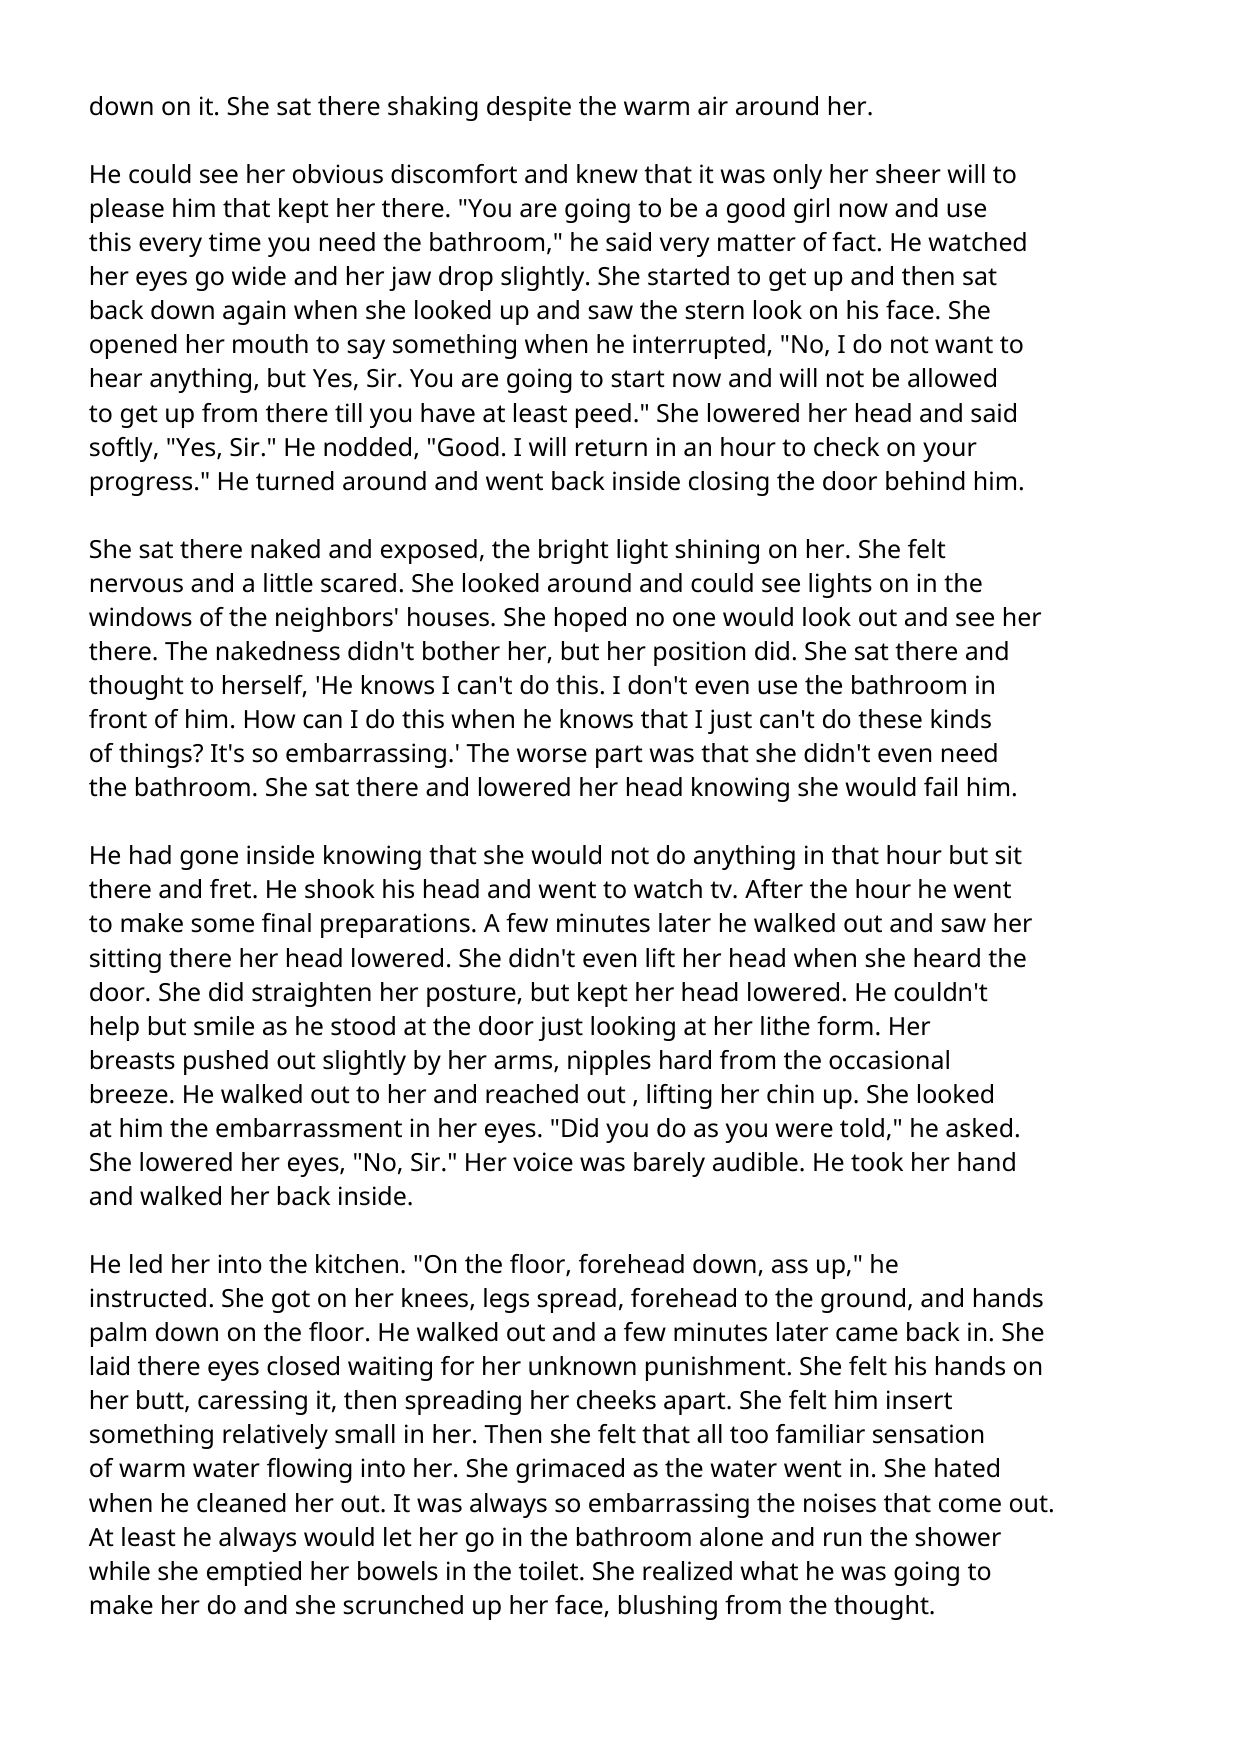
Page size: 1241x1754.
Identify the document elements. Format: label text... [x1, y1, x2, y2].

text He had gone inside knowing that she would not do anything in that hour but sit [89, 838, 1152, 872]
text front of him. How can I do this when he knows that I just can't do these kinds [89, 702, 1152, 736]
text at him the embarrassment in her eyes. "Did you do as you were told," he asked. [89, 1111, 1152, 1144]
text hear anything, but Yes, Sir. You are going to start now and will not be allowed [89, 361, 1152, 395]
text to make some final preparations. A few minutes later he walked out and saw her [89, 906, 1152, 940]
text of things? It's so embarrassing.' The worse part was that she didn't even need [89, 736, 1152, 770]
text He could see her obvious discomfort and knew that it was only her sheer will to [89, 157, 1152, 191]
text there and fret. He shook his head and went to watch tv. After the hour he went [89, 872, 1152, 906]
text palm down on the floor. He walked out and a few minutes later came back in. She [89, 1315, 1152, 1349]
text He led her into the kitchen. "On the floor, forehead down, ass up," he [89, 1247, 1152, 1281]
text door. She did straighten her posture, but kept her head lowered. He couldn't [89, 974, 1152, 1008]
text At least he always would let her go in the bathroom alone and run the shower [89, 1519, 1152, 1553]
text softly, "Yes, Sir." He nodded, "Good. I will return in an hour to check on your [89, 429, 1152, 463]
text this every time you need the bathroom," he said very matter of fact. He watched [89, 225, 1152, 259]
text make her do and she scrunched up her face, blushing from the thought. [89, 1587, 1152, 1621]
text She lowered her eyes, "No, Sir." Her voice was barely audible. He took her hand [89, 1144, 1152, 1179]
text her eyes go wide and her jaw drop slightly. She started to get up and then sat [89, 259, 1152, 293]
text when he cleaned her out. It was always so embarrassing the noises that come out. [89, 1485, 1152, 1519]
text sitting there her head lowered. She didn't even lift her head when she heard the [89, 940, 1152, 974]
text something relatively small in her. Then she felt that all too familiar sensation [89, 1417, 1152, 1451]
text of warm water flowing into her. She grimaced as the water went in. She hated [89, 1451, 1152, 1485]
text progress." He turned around and went back inside closing the door behind him. [89, 463, 1152, 497]
text and walked her back inside. [89, 1179, 1152, 1213]
text windows of the neighbors' houses. She hoped no one would look out and see her [89, 599, 1152, 634]
text the bathroom. She sat there and lowered her head knowing she would fail him. [89, 770, 1152, 804]
text breeze. He walked out to her and reached out , lifting her chin up. She looked [89, 1076, 1152, 1111]
text She sat there naked and exposed, the bright light shining on her. She felt [89, 531, 1152, 566]
text her butt, caressing it, then spreading her cheeks apart. She felt him insert [89, 1383, 1152, 1417]
text nervous and a little scared. She looked around and could see lights on in the [89, 566, 1152, 599]
text instructed. She got on her knees, legs spread, forehead to the ground, and hands [89, 1281, 1152, 1315]
text opened her mouth to say something when he interrupted, "No, I do not want to [89, 327, 1152, 361]
text while she emptied her bowels in the toilet. She realized what he was going to [89, 1553, 1152, 1587]
text breasts pushed out slightly by her arms, nipples hard from the occasional [89, 1042, 1152, 1076]
text help but smile as he stood at the door just looking at her lithe form. Her [89, 1008, 1152, 1042]
text thought to herself, 'He knows I can't do this. I don't even use the bathroom in [89, 668, 1152, 702]
text please him that kept her there. "You are going to be a good girl now and use [89, 191, 1152, 225]
text to get up from there till you have at least peed." She lowered her head and said [89, 395, 1152, 429]
text back down again when she looked up and saw the stern look on his face. She [89, 293, 1152, 327]
text laid there eyes closed waiting for her unknown punishment. She felt his hands on [89, 1349, 1152, 1383]
text there. The nakedness didn't bother her, but her position did. She sat there and [89, 634, 1152, 668]
text down on it. She sat there shaking despite the warm air around her. [89, 89, 1152, 123]
